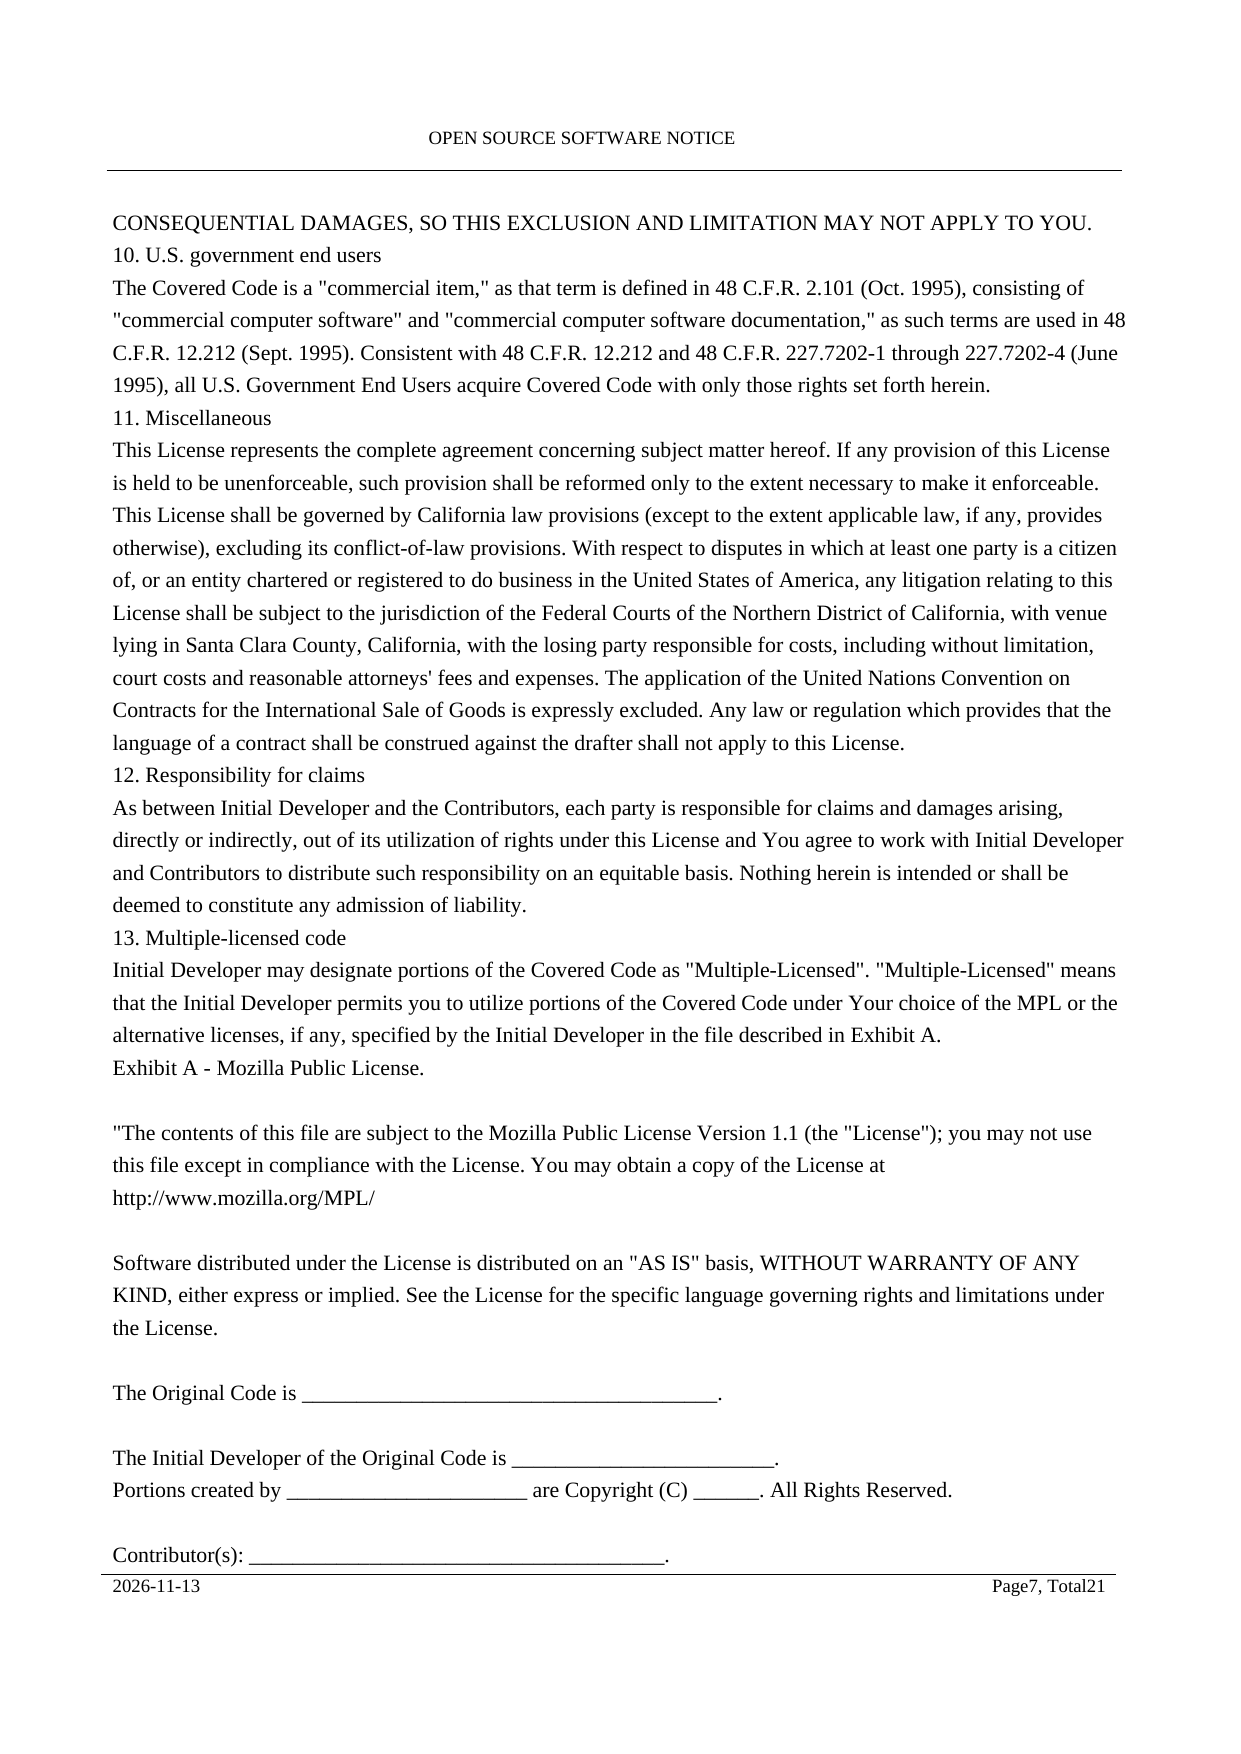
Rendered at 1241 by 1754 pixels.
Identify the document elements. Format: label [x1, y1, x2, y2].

text [112, 206, 1128, 1571]
